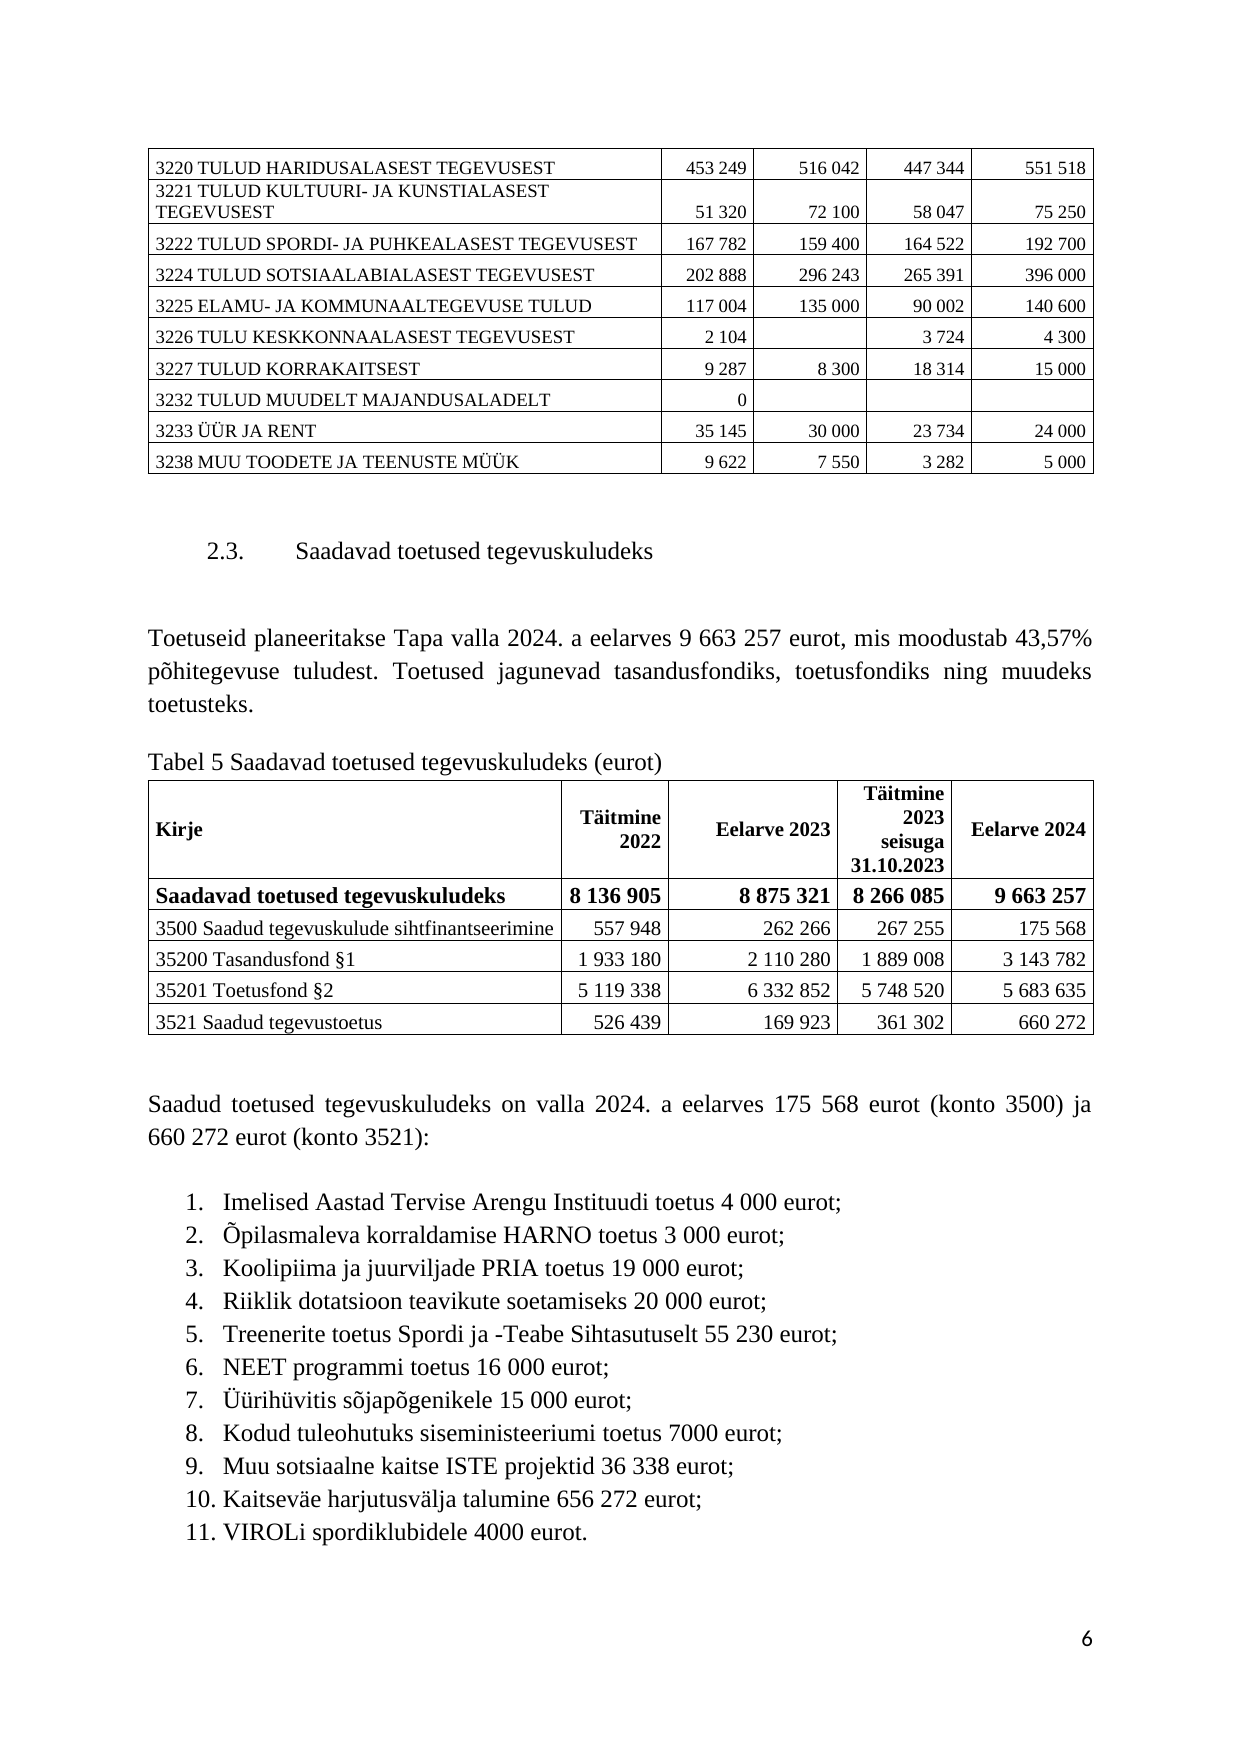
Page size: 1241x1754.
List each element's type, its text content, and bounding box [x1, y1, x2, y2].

table_cell 396 000 [972, 255, 1093, 286]
table_cell 72 100 [754, 180, 866, 223]
table_cell 51 320 [662, 180, 753, 223]
table_cell 551 518 [972, 149, 1093, 179]
table_cell 5 748 520 [838, 972, 951, 1002]
table_cell 3500 Saadud tegevuskulude sihtfinantseerimine [149, 910, 561, 940]
table_cell 3224 TULUD SOTSIAALABIALASEST TEGEVUSEST [149, 255, 661, 286]
table_cell 15 000 [972, 349, 1093, 379]
table_cell [867, 380, 971, 411]
table_cell 526 439 [562, 1004, 668, 1034]
table_cell 30 000 [754, 412, 866, 442]
table_cell 1 889 008 [838, 941, 951, 971]
table_cell 7 550 [754, 443, 866, 473]
table_cell 18 314 [867, 349, 971, 379]
table_cell 3238 MUU TOODETE JA TEENUSTE MÜÜK [149, 443, 661, 473]
table_cell 90 002 [867, 287, 971, 317]
list NEET programmi toetus 16 000 eurot; [185, 1352, 1093, 1381]
table_cell 35201 Toetusfond §2 [149, 972, 561, 1002]
table_cell 516 042 [754, 149, 866, 179]
table_cell 5 683 635 [952, 972, 1093, 1002]
table_cell 361 302 [838, 1004, 951, 1034]
table_header Kirje [149, 781, 561, 877]
table_cell 557 948 [562, 910, 668, 940]
table_header Eelarve 2024 [952, 781, 1093, 877]
table_cell [754, 380, 866, 411]
table_cell 3 143 782 [952, 941, 1093, 971]
table_cell 1 933 180 [562, 941, 668, 971]
table_cell 58 047 [867, 180, 971, 223]
table_cell 23 734 [867, 412, 971, 442]
table_cell 0 [662, 380, 753, 411]
table_cell Saadavad toetused tegevuskuludeks [149, 879, 561, 909]
table_cell 3 724 [867, 318, 971, 348]
table_cell 4 300 [972, 318, 1093, 348]
table_cell 3227 TULUD KORRAKAITSEST [149, 349, 661, 379]
table_header Täitmine 2023 seisuga 31.10.2023 [838, 781, 951, 877]
table_cell 267 255 [838, 910, 951, 940]
table_cell 660 272 [952, 1004, 1093, 1034]
table_cell 35 145 [662, 412, 753, 442]
table_cell 164 522 [867, 224, 971, 254]
list Kaitseväe harjutusvälja talumine 656 272 eurot; [185, 1484, 1093, 1513]
table_cell 265 391 [867, 255, 971, 286]
table_cell 140 600 [972, 287, 1093, 317]
list Muu sotsiaalne kaitse ISTE projektid 36 338 eurot; [185, 1451, 1093, 1480]
list Treenerite toetus Spordi ja -Teabe Sihtasutuselt 55 230 eurot; [185, 1319, 1093, 1348]
table_cell 169 923 [669, 1004, 837, 1034]
table_header Täitmine 2022 [562, 781, 668, 877]
table_cell 3521 Saadud tegevustoetus [149, 1004, 561, 1034]
text Toetuseid planeeritakse Tapa valla 2024. a eelarves 9 663 257 eurot, mis moodustab 43,57% põhitegevuse tuludest. Toetused jagunevad tasandusfondiks, toetusfondiks ning muudeks toetusteks. [148, 623, 1093, 718]
table_cell [754, 318, 866, 348]
table_cell 2 104 [662, 318, 753, 348]
table_cell 167 782 [662, 224, 753, 254]
table_cell 159 400 [754, 224, 866, 254]
list VIROLi spordiklubidele 4000 eurot. [185, 1517, 1093, 1546]
table_cell 6 332 852 [669, 972, 837, 1002]
table_cell 2 110 280 [669, 941, 837, 971]
table_cell 8 300 [754, 349, 866, 379]
table_cell 8 136 905 [562, 879, 668, 909]
table_cell 3220 TULUD HARIDUSALASEST TEGEVUSEST [149, 149, 661, 179]
list Kodud tuleohutuks siseministeeriumi toetus 7000 eurot; [185, 1418, 1093, 1447]
list Õpilasmaleva korraldamise HARNO toetus 3 000 eurot; [185, 1220, 1093, 1249]
table_cell 262 266 [669, 910, 837, 940]
list Üürihüvitis sõjapõgenikele 15 000 eurot; [185, 1385, 1093, 1414]
table_cell 9 287 [662, 349, 753, 379]
table_cell 5 000 [972, 443, 1093, 473]
list Koolipiima ja juurviljade PRIA toetus 19 000 eurot; [185, 1253, 1093, 1282]
table_cell [972, 380, 1093, 411]
text Saadud toetused tegevuskuludeks on valla 2024. a eelarves 175 568 eurot (konto 3500) ja 660 272 eurot (konto 3521): [148, 1089, 1093, 1150]
table_cell 3226 TULU KESKKONNAALASEST TEGEVUSEST [149, 318, 661, 348]
table_cell 8 266 085 [838, 879, 951, 909]
subtitle Saadavad toetused tegevuskuludeks [207, 536, 1093, 565]
table_cell 3225 ELAMU- JA KOMMUNAALTEGEVUSE TULUD [149, 287, 661, 317]
list Imelised Aastad Tervise Arengu Instituudi toetus 4 000 eurot; [185, 1187, 1093, 1216]
table_cell 3221 TULUD KULTUURI- JA KUNSTIALASEST TEGEVUSEST [149, 180, 661, 223]
table_cell 453 249 [662, 149, 753, 179]
text Tabel 5 Saadavad toetused tegevuskuludeks (eurot) [148, 747, 1093, 776]
table_header Eelarve 2023 [669, 781, 837, 877]
table_cell 447 344 [867, 149, 971, 179]
table_cell 175 568 [952, 910, 1093, 940]
table_cell 9 663 257 [952, 879, 1093, 909]
table_cell 3222 TULUD SPORDI- JA PUHKEALASEST TEGEVUSEST [149, 224, 661, 254]
table_cell 75 250 [972, 180, 1093, 223]
table_cell 202 888 [662, 255, 753, 286]
table_cell 9 622 [662, 443, 753, 473]
table_cell 117 004 [662, 287, 753, 317]
table_cell 24 000 [972, 412, 1093, 442]
table_cell 35200 Tasandusfond §1 [149, 941, 561, 971]
table_cell 296 243 [754, 255, 866, 286]
table_cell 3233 ÜÜR JA RENT [149, 412, 661, 442]
table_cell 5 119 338 [562, 972, 668, 1002]
table_cell 3 282 [867, 443, 971, 473]
table_cell 135 000 [754, 287, 866, 317]
list Riiklik dotatsioon teavikute soetamiseks 20 000 eurot; [185, 1286, 1093, 1315]
table_cell 192 700 [972, 224, 1093, 254]
table_cell 3232 TULUD MUUDELT MAJANDUSALADELT [149, 380, 661, 411]
table_cell 8 875 321 [669, 879, 837, 909]
